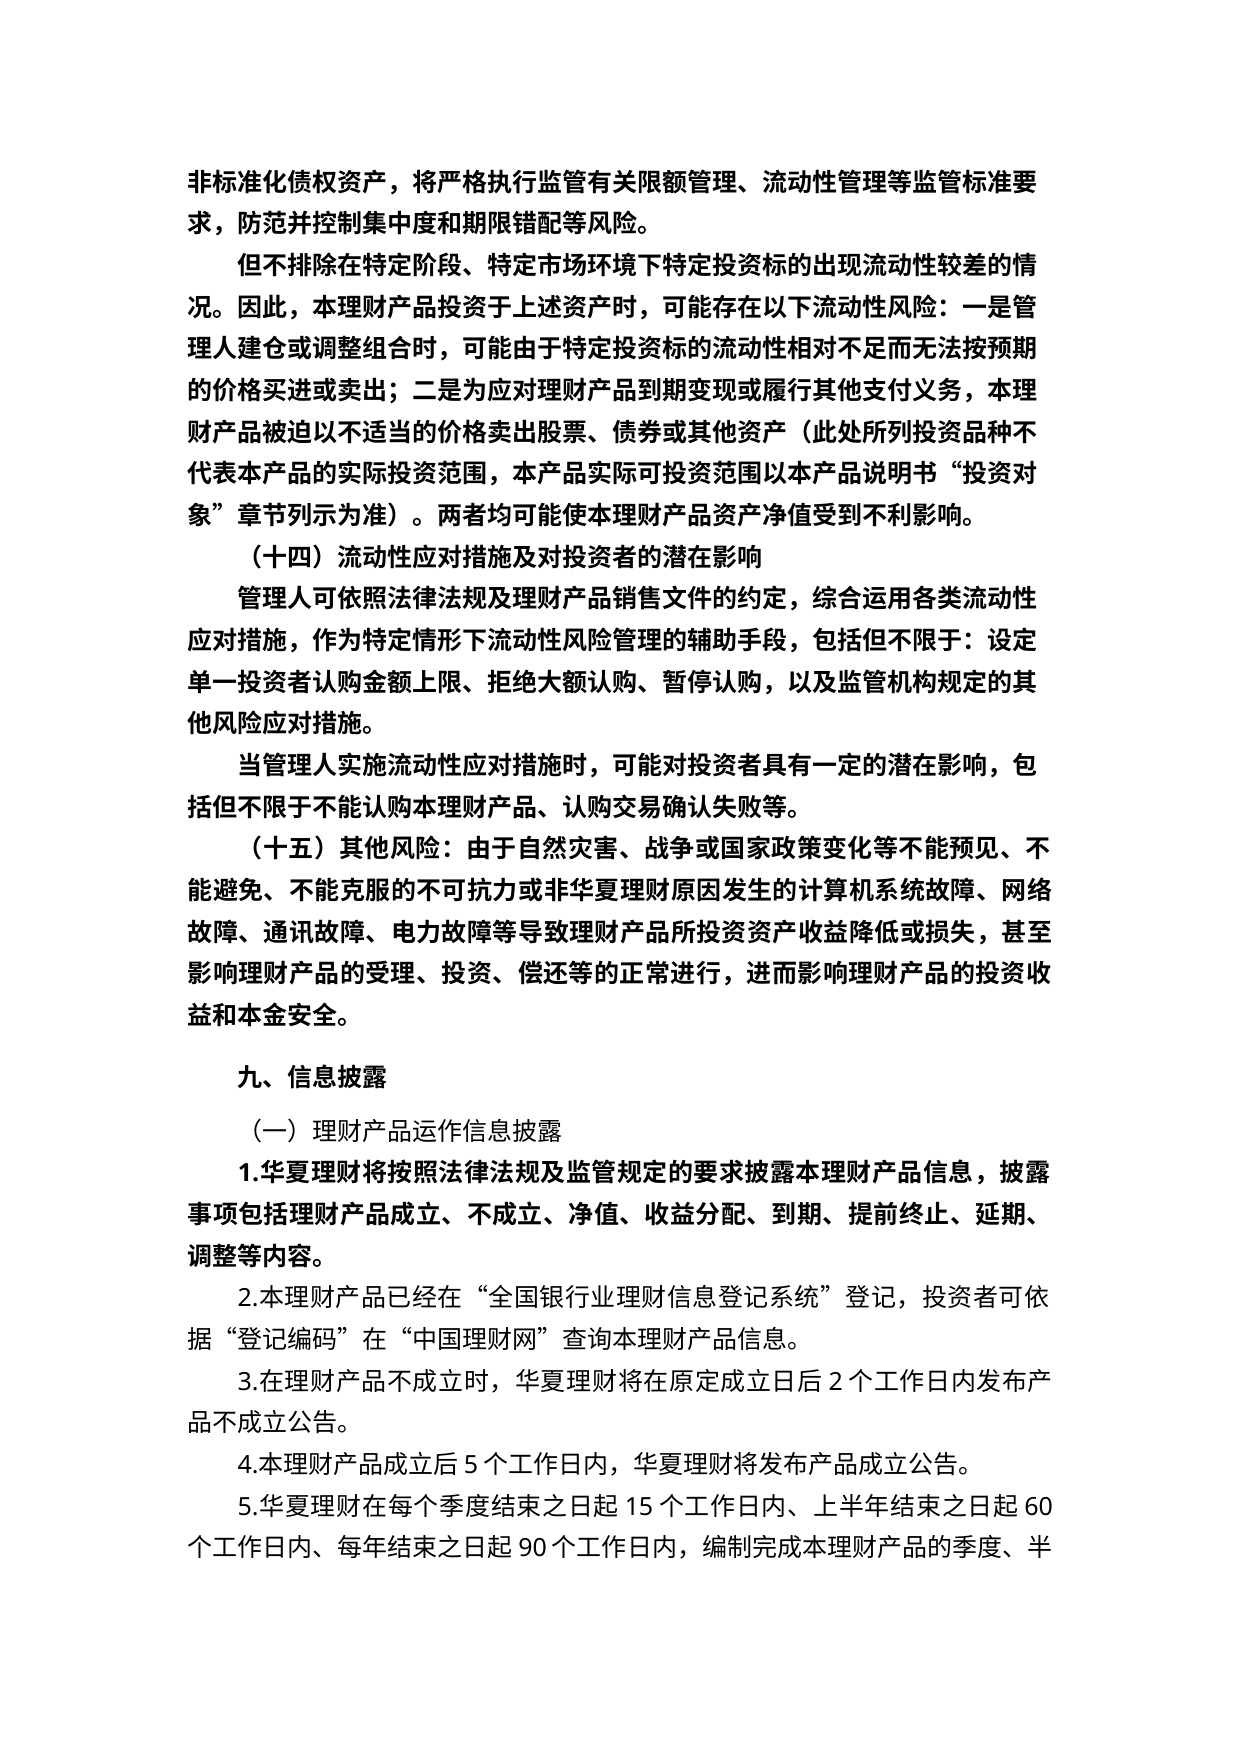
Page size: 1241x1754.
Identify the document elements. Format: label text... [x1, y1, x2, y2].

text 管理人可依照法律法规及理财产品销售文件的约定，综合运用各类流动性应对措施，作为特定情形下流动性风险管理的辅助手段，包括但不限于：设定单一投资者认购金额上限、拒绝大额认购、暂停认购，以及监管机构规定的其他风险应对措施。 [187, 579, 1053, 740]
text 4.本理财产品成立后5个工作日内，华夏理财将发布产品成立公告。 [187, 1444, 1053, 1481]
text 九、信息披露 [187, 1053, 1053, 1095]
text （十四）流动性应对措施及对投资者的潜在影响 [187, 537, 1053, 573]
text 但不排除在特定阶段、特定市场环境下特定投资标的出现流动性较差的情况。因此，本理财产品投资于上述资产时，可能存在以下流动性风险：一是管理人建仓或调整组合时，可能由于特定投资标的流动性相对不足而无法按预期的价格买进或卖出；二是为应对理财产品到期变现或履行其他支付义务，本理财产品被迫以不适当的价格卖出股票、债券或其他资产（此处所列投资品种不代表本产品的实际投资范围，本产品实际可投资范围以本产品说明书“投资对象”章节列示为准）。两者均可能使本理财产品资产净值受到不利影响。 [187, 245, 1053, 532]
text 3.在理财产品不成立时，华夏理财将在原定成立日后2个工作日内发布产品不成立公告。 [187, 1361, 1053, 1439]
text 2.本理财产品已经在“全国银行业理财信息登记系统”登记，投资者可依据“登记编码”在“中国理财网”查询本理财产品信息。 [187, 1278, 1053, 1356]
text 1.华夏理财将按照法律法规及监管规定的要求披露本理财产品信息，披露事项包括理财产品成立、不成立、净值、收益分配、到期、提前终止、延期、调整等内容。 [187, 1153, 1053, 1272]
text 当管理人实施流动性应对措施时，可能对投资者具有一定的潜在影响，包括但不限于不能认购本理财产品、认购交易确认失败等。 [187, 745, 1053, 823]
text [187, 1486, 1053, 1564]
text （十五）其他风险：由于自然灾害、战争或国家政策变化等不能预见、不能避免、不能克服的不可抗力或非华夏理财原因发生的计算机系统故障、网络故障、通讯故障、电力故障等导致理财产品所投资资产收益降低或损失，甚至影响理财产品的受理、投资、偿还等的正常进行，进而影响理财产品的投资收益和本金安全。 [187, 829, 1053, 1032]
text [187, 162, 1053, 240]
text （一）理财产品运作信息披露 [187, 1111, 1053, 1147]
